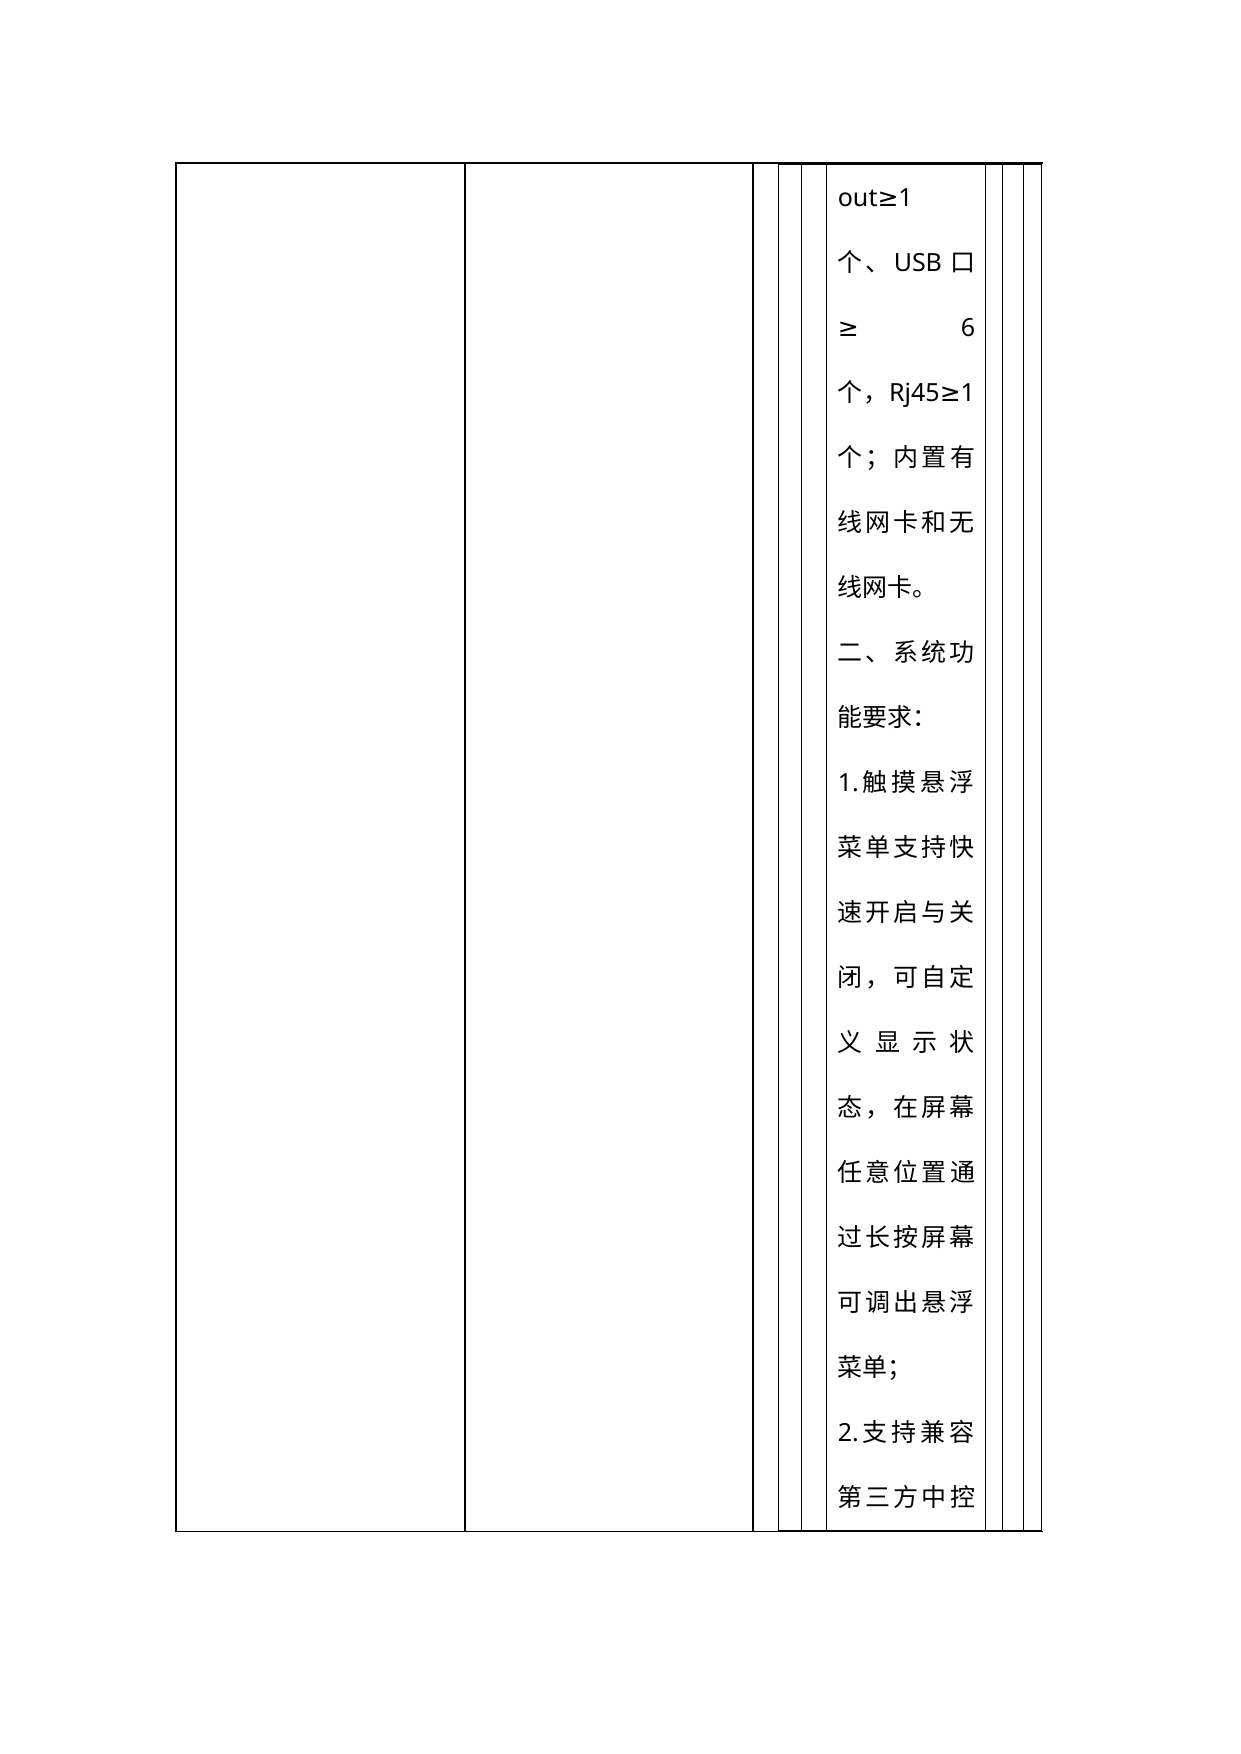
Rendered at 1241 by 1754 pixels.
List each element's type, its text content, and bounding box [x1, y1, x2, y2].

table_cell [754, 164, 778, 1531]
table_cell [986, 165, 1002, 1530]
table_cell [779, 165, 801, 1530]
table_cell [1003, 165, 1023, 1530]
table_cell [1024, 165, 1041, 1530]
table_cell [802, 165, 826, 1530]
table_cell [466, 164, 752, 1531]
table_cell 1 [177, 164, 464, 1531]
table_cell [827, 165, 985, 1530]
